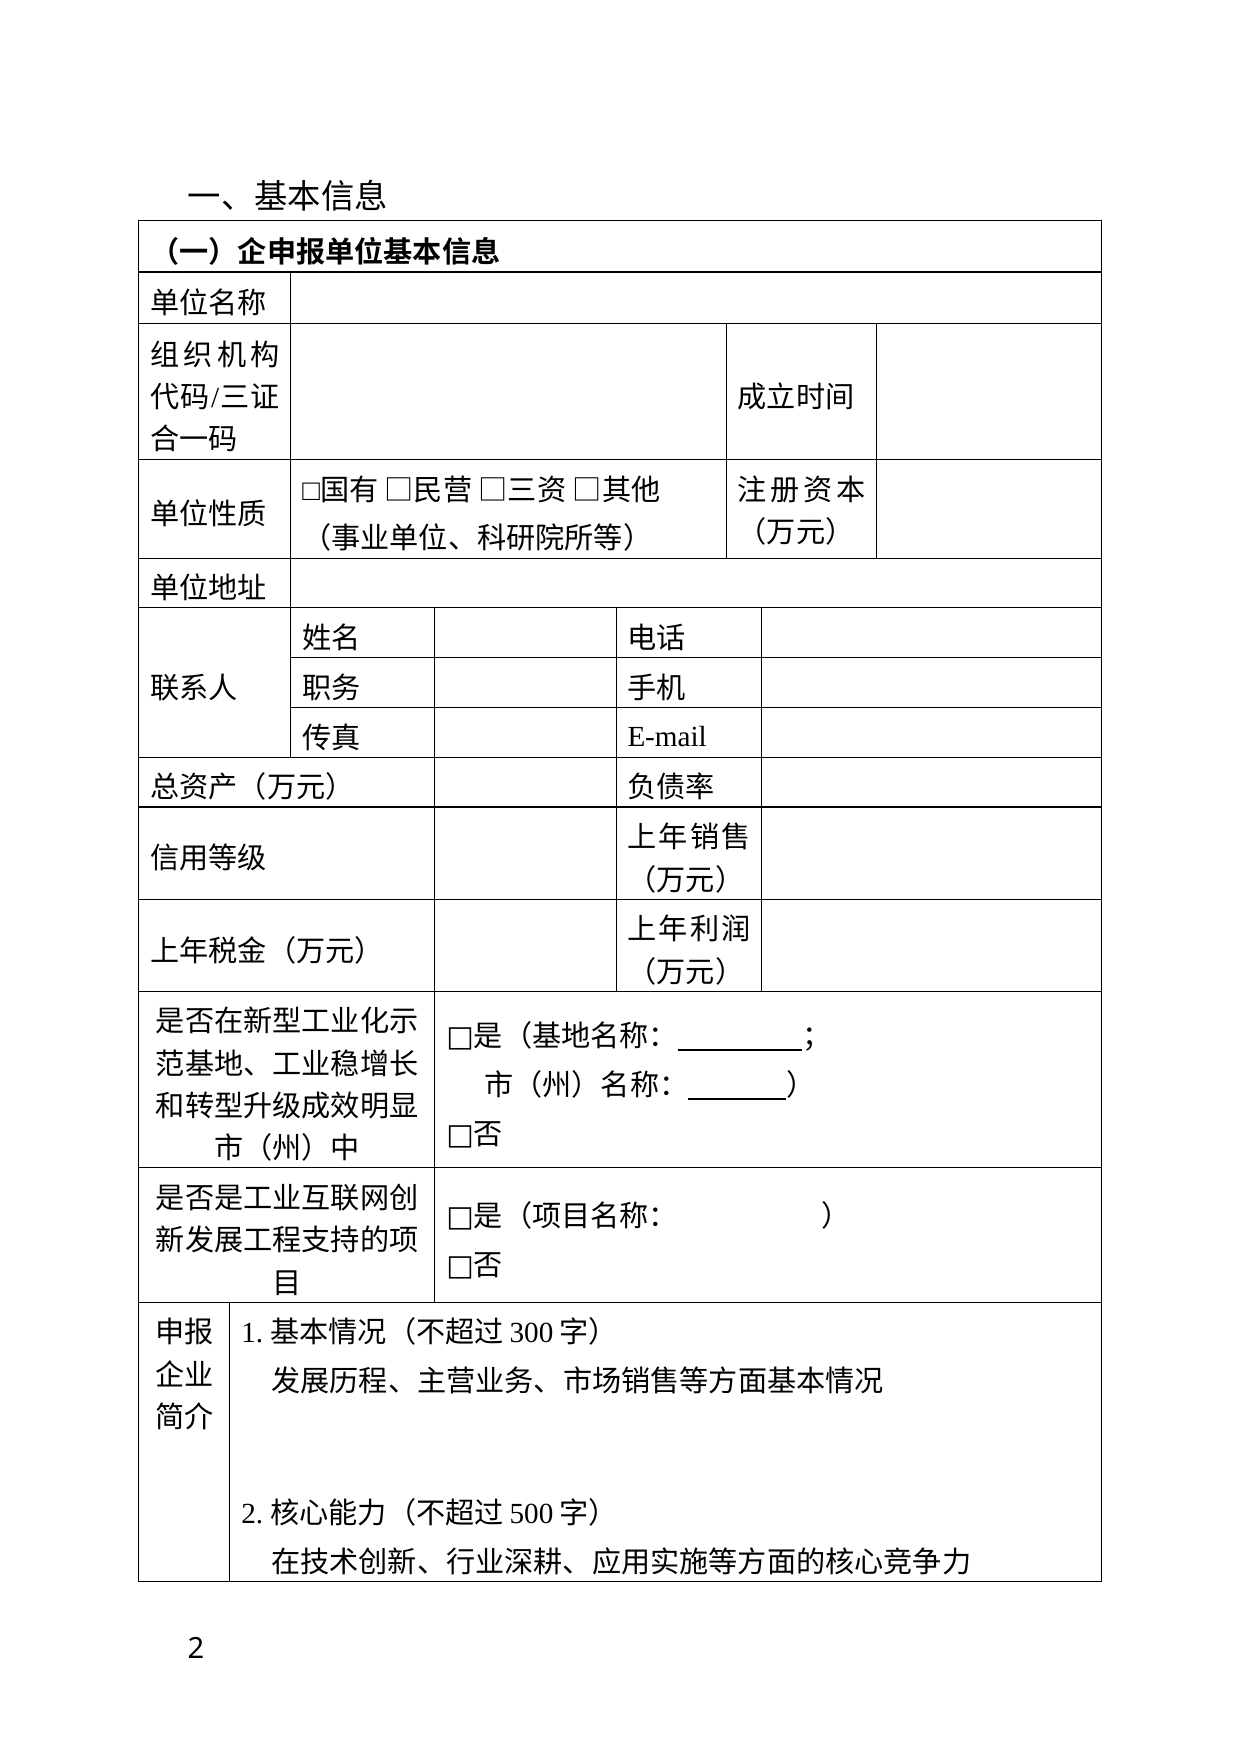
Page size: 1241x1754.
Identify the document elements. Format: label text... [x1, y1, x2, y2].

table_cell [435, 758, 616, 806]
table_cell [435, 708, 616, 757]
table_cell 负债率 [617, 758, 761, 806]
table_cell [230, 1303, 1101, 1581]
table_cell [762, 900, 1101, 991]
table_cell 是否在新型工业化示范基地、工业稳增长和转型升级成效明显市（州）中 [139, 992, 434, 1167]
table_cell 职务 [291, 658, 434, 707]
table_cell 单位地址 [139, 559, 290, 607]
table_cell 是否是工业互联网创新发展工程支持的项目 [139, 1168, 434, 1302]
table_cell [435, 608, 616, 657]
table_cell [291, 273, 1101, 323]
table_cell [762, 808, 1101, 898]
table_cell [762, 608, 1101, 657]
table_cell 申报企业简介 [139, 1303, 229, 1581]
table_cell 单位名称 [139, 273, 290, 323]
table_cell E-mail [617, 708, 761, 757]
table_cell [762, 758, 1101, 806]
table_cell [435, 808, 616, 898]
table_cell [762, 658, 1101, 707]
table_cell 单位性质 [139, 460, 290, 557]
table_cell 上年销售（万元） [617, 808, 761, 898]
table_cell □是（项目名称： ） □否 [435, 1168, 1101, 1302]
table_cell [762, 708, 1101, 757]
table_cell 上年税金（万元） [139, 900, 434, 991]
table_cell 注册资本（万元） [727, 460, 876, 557]
text 一、基本信息 [187, 162, 1053, 220]
table_cell □国有 □民营 □三资 □其他 （事业单位、科研院所等） [291, 460, 726, 557]
table_cell 信用等级 [139, 808, 434, 898]
table_cell [435, 900, 616, 991]
table_cell [291, 559, 1101, 607]
table_cell [877, 460, 1101, 557]
table_cell 联系人 [139, 608, 290, 757]
table_cell 电话 [617, 608, 761, 657]
table_cell 成立时间 [727, 324, 876, 459]
table_cell [435, 658, 616, 707]
table_header （一）企申报单位基本信息 [139, 221, 1101, 271]
table_cell 姓名 [291, 608, 434, 657]
table_cell [877, 324, 1101, 459]
table_cell 传真 [291, 708, 434, 757]
table_cell 手机 [617, 658, 761, 707]
table_cell 组织机构代码/三证合一码 [139, 324, 290, 459]
table_cell 总资产（万元） [139, 758, 434, 806]
table_cell □是（基地名称： ； 市（州）名称： ） □否 [435, 992, 1101, 1167]
table_cell [291, 324, 726, 459]
table_cell 上年利润（万元） [617, 900, 761, 991]
